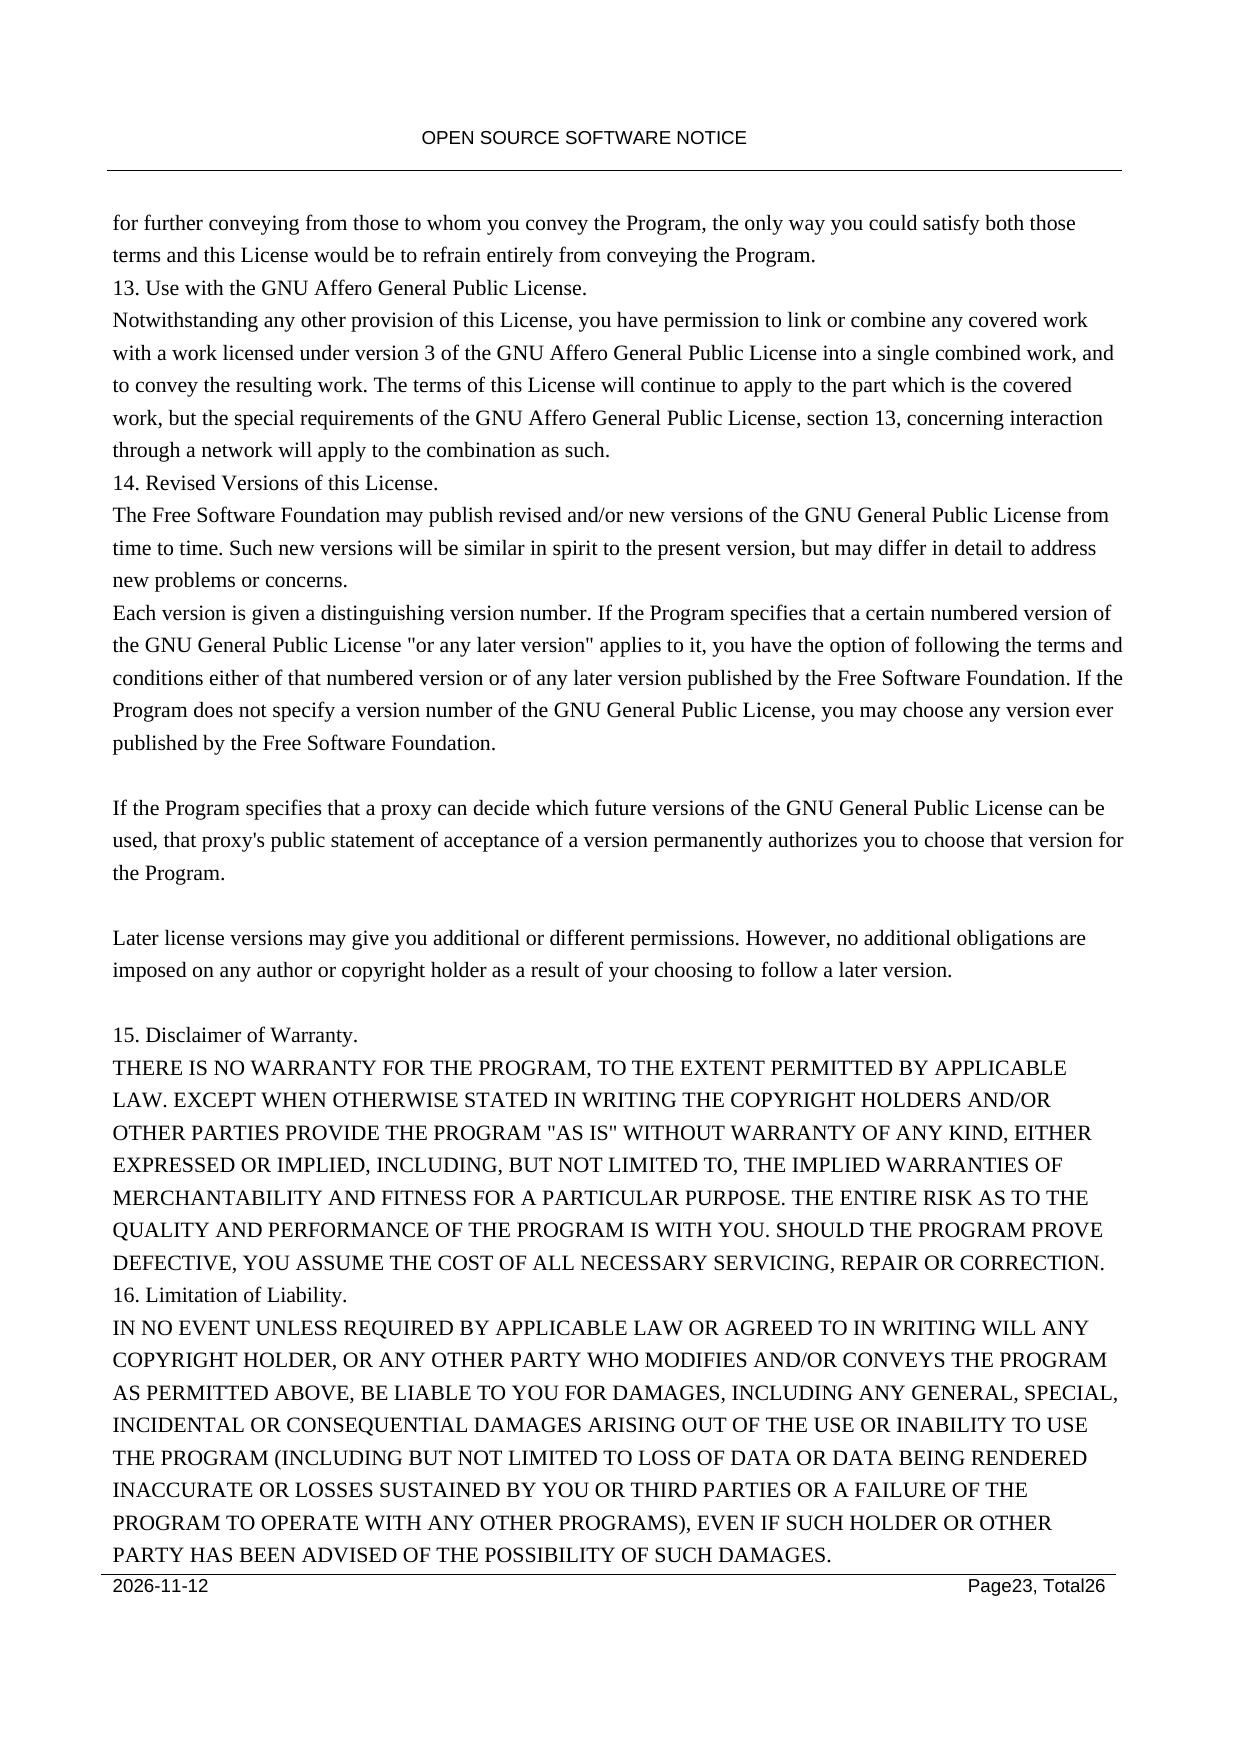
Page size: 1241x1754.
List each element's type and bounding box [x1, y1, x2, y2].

text [112, 206, 1128, 1571]
